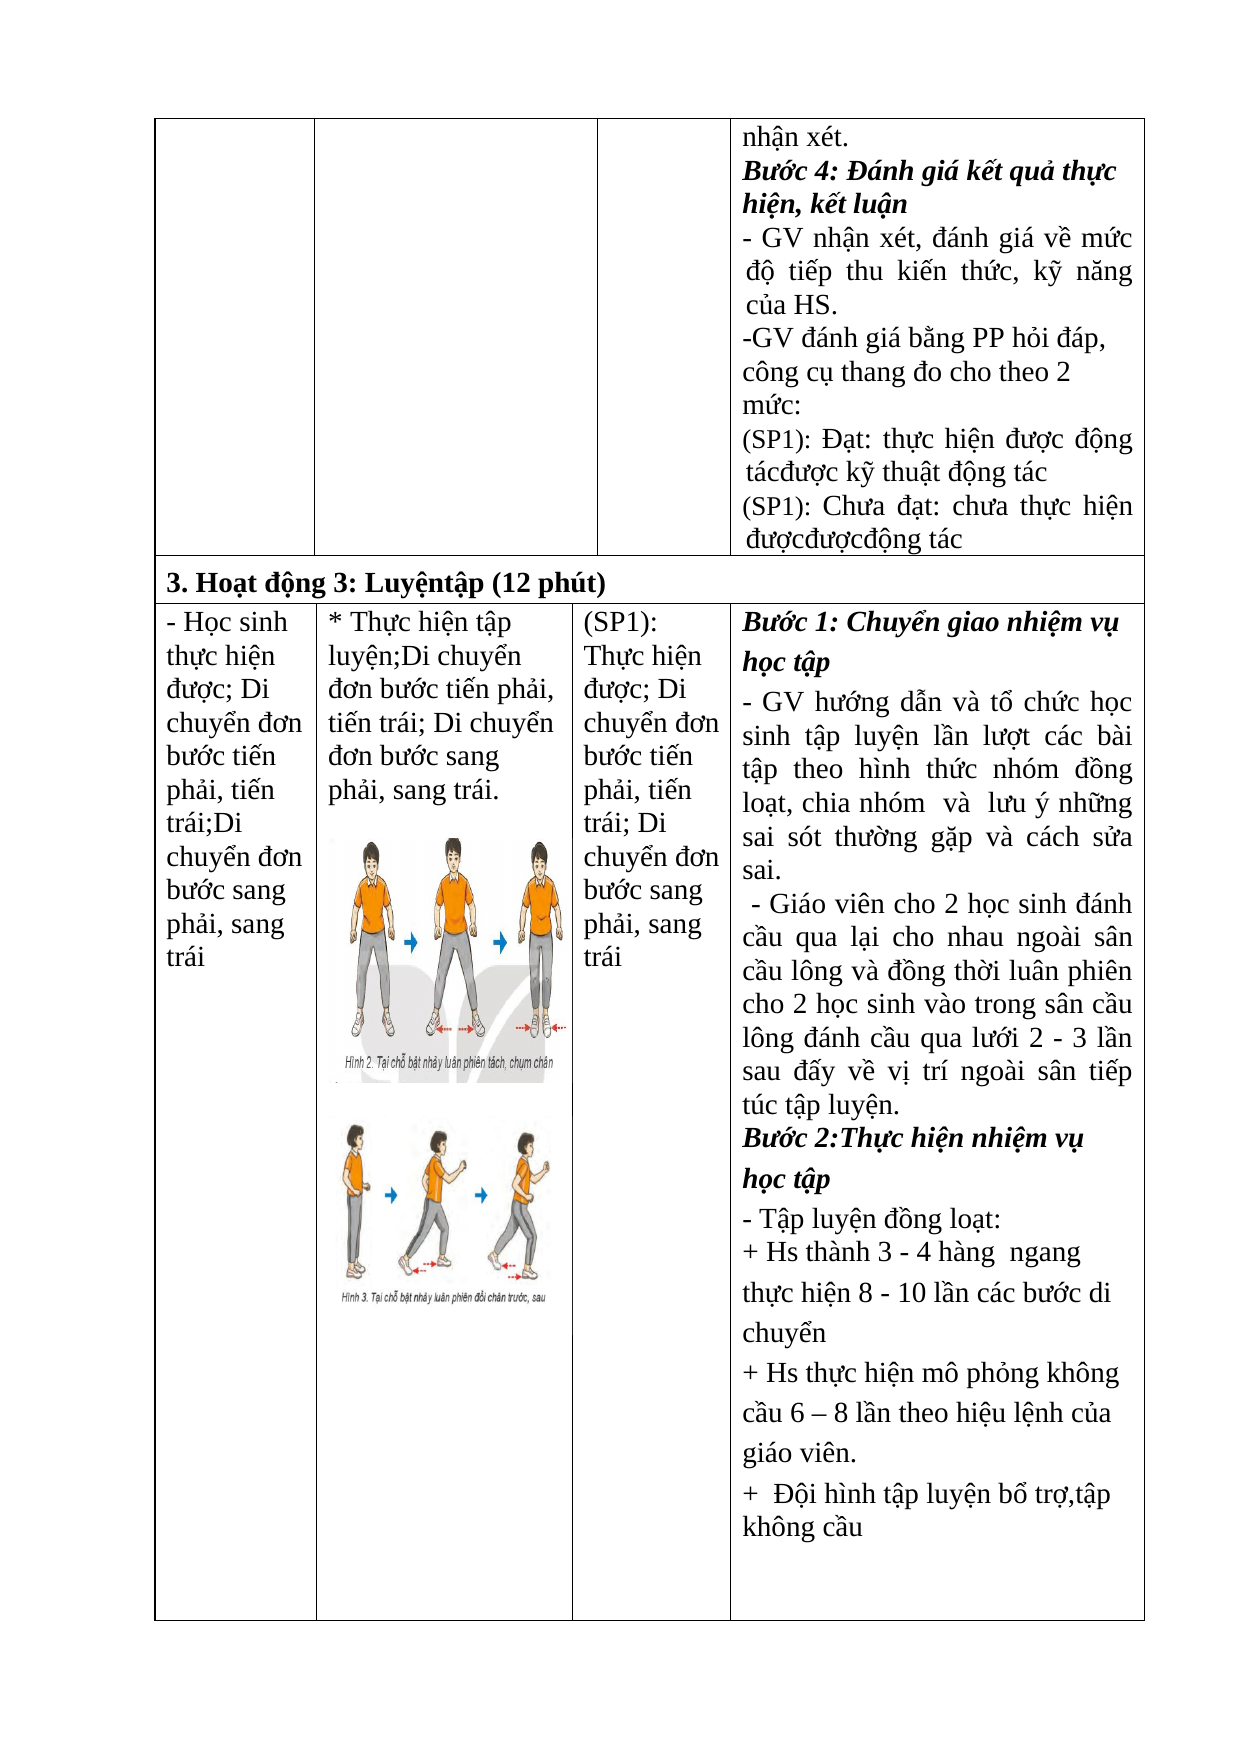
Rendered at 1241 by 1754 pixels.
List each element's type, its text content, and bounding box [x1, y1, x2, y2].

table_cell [156, 119, 314, 555]
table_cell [315, 119, 597, 555]
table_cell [731, 119, 1144, 555]
picture [327, 1116, 573, 1335]
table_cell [598, 119, 730, 555]
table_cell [156, 604, 316, 1620]
picture [327, 838, 573, 1083]
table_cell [573, 604, 730, 1620]
table_cell 3. Hoạt động 3: Luyệntập (12 phút) [156, 556, 1144, 603]
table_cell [317, 604, 572, 1620]
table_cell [731, 604, 1144, 1620]
